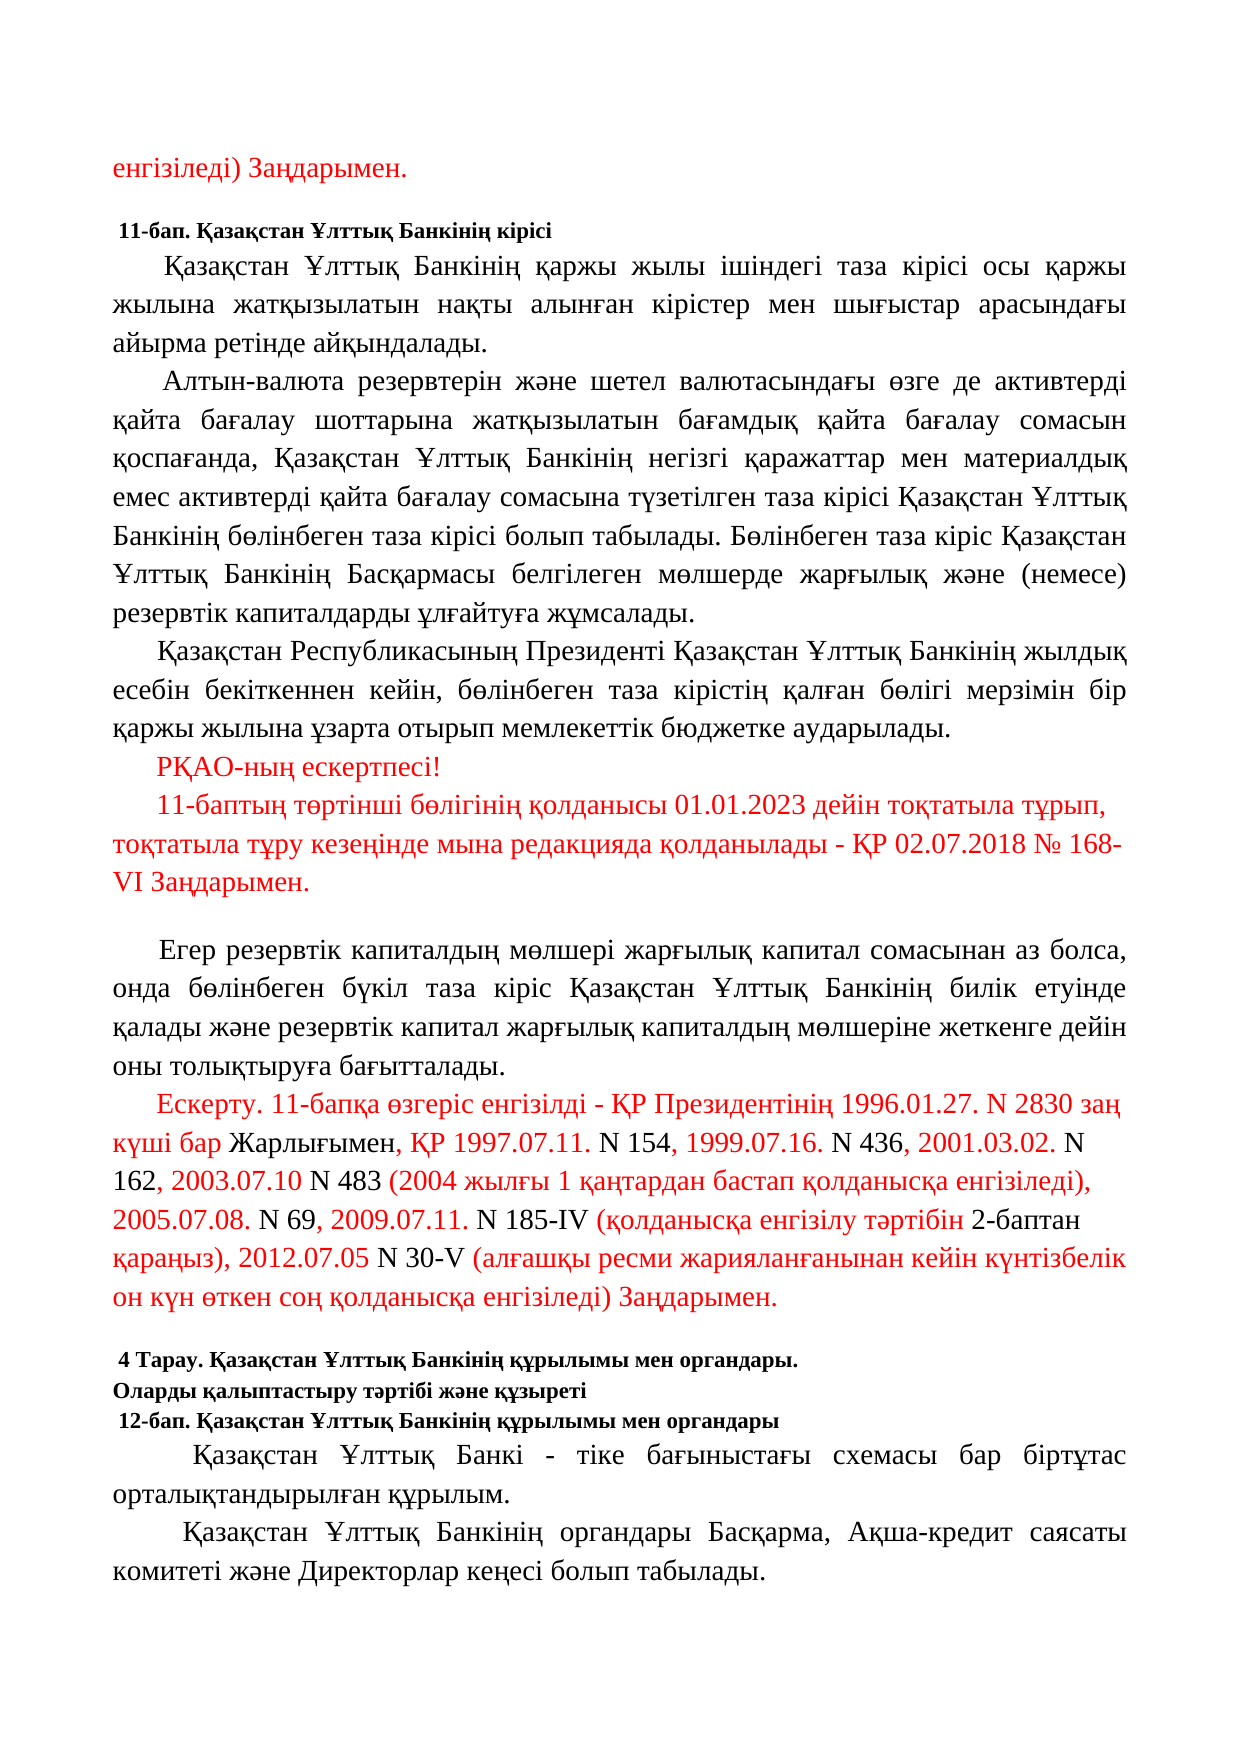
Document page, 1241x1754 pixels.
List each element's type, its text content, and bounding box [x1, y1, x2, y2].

text Егер резервтік капиталдың мөлшері жарғылық капитал сомасынан аз болса, онда бөлінбеген бүкіл таза кіріс Қазақстан Ұлттық Банкінің билік етуінде қалады және резервтік капитал жарғылық капиталдың мөлшеріне жеткенге дейін оны толықтыруға бағытталады. [112, 932, 1128, 1081]
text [112, 150, 1128, 214]
text РҚАО-ның ескертпесі! 11-баптың төртінші бөлігінің қолданысы 01.01.2023 дейін тоқтатыла тұрып, тоқтатыла тұру кезеңінде мына редакцияда қолданылады - ҚР 02.07.2018 № 168-VІ Заңдарымен. [112, 749, 1128, 928]
text Қазақстан Ұлттық Банкiнiң органдары Басқарма, Ақша-кредит саясаты комитеті және Директорлар кеңесі болып табылады. [112, 1514, 1128, 1586]
text Ескерту. 11-бапқа өзгеріс енгiзiлдi - ҚР Президентінің 1996.01.27. N 2830 заң күші бар Жарлығымен, ҚР 1997.07.11. N 154, 1999.07.16. N 436, 2001.03.02. N 162, 2003.07.10 N 483 (2004 жылғы 1 қаңтардан бастап қолданысқа енгiзiледi), 2005.07.08. N 69, 2009.07.11. N 185-IV (қолданысқа енгізілу тәртібін 2-баптан қараңыз), 2012.07.05 N 30-V (алғашқы ресми жарияланғанынан кейін күнтізбелік он күн өткен соң қолданысқа енгізіледі) Заңдарымен. [112, 1086, 1128, 1343]
text Қазақстан Ұлттық Банкiнiң қаржы жылы iшiндегi таза кiрiсi осы қаржы жылына жатқызылатын нақты алынған кiрiстер мен шығыстар арасындағы айырма ретiнде айқындалады. [112, 248, 1128, 358]
text 12-бап. Қазақстан Ұлттық Банкiнiң құрылымы мен органдары [112, 1407, 1128, 1433]
text Қазақстан Ұлттық Банкi - тiке бағыныстағы схемасы бар бiртұтас орталықтандырылған құрылым. [112, 1437, 1128, 1509]
text 11-бап. Қазақстан Ұлттық Банкiнiң кiрiсi [112, 218, 1128, 244]
text Қазақстан Республикасының Президентi Қазақстан Ұлттық Банкiнiң жылдық есебiн бекiткеннен кейiн, бөлiнбеген таза кiрiстiң қалған бөлiгi мерзiмiн бiр қаржы жылына ұзарта отырып мемлекеттiк бюджетке аударылады. [112, 633, 1128, 744]
text Алтын-валюта резервтерін және шетел валютасындағы өзге де активтерді қайта бағалау шоттарына жатқызылатын бағамдық қайта бағалау сомасын қоспағанда, Қазақстан Ұлттық Банкінің негізгі қаражаттар мен материалдық емес активтерді қайта бағалау сомасына түзетілген таза кірісі Қазақстан Ұлттық Банкінің бөлінбеген таза кірісі болып табылады. Бөлінбеген таза кіріс Қазақстан Ұлттық Банкінің Басқармасы белгілеген мөлшерде жарғылық және (немесе) резервтік капиталдарды ұлғайтуға жұмсалады. [112, 363, 1128, 628]
text 4 Тарау. Қазақстан Ұлттық Банкiнiң құрылымы мен органдары. Оларды қалыптастыру тәртiбi және құзыреті [112, 1347, 1128, 1403]
